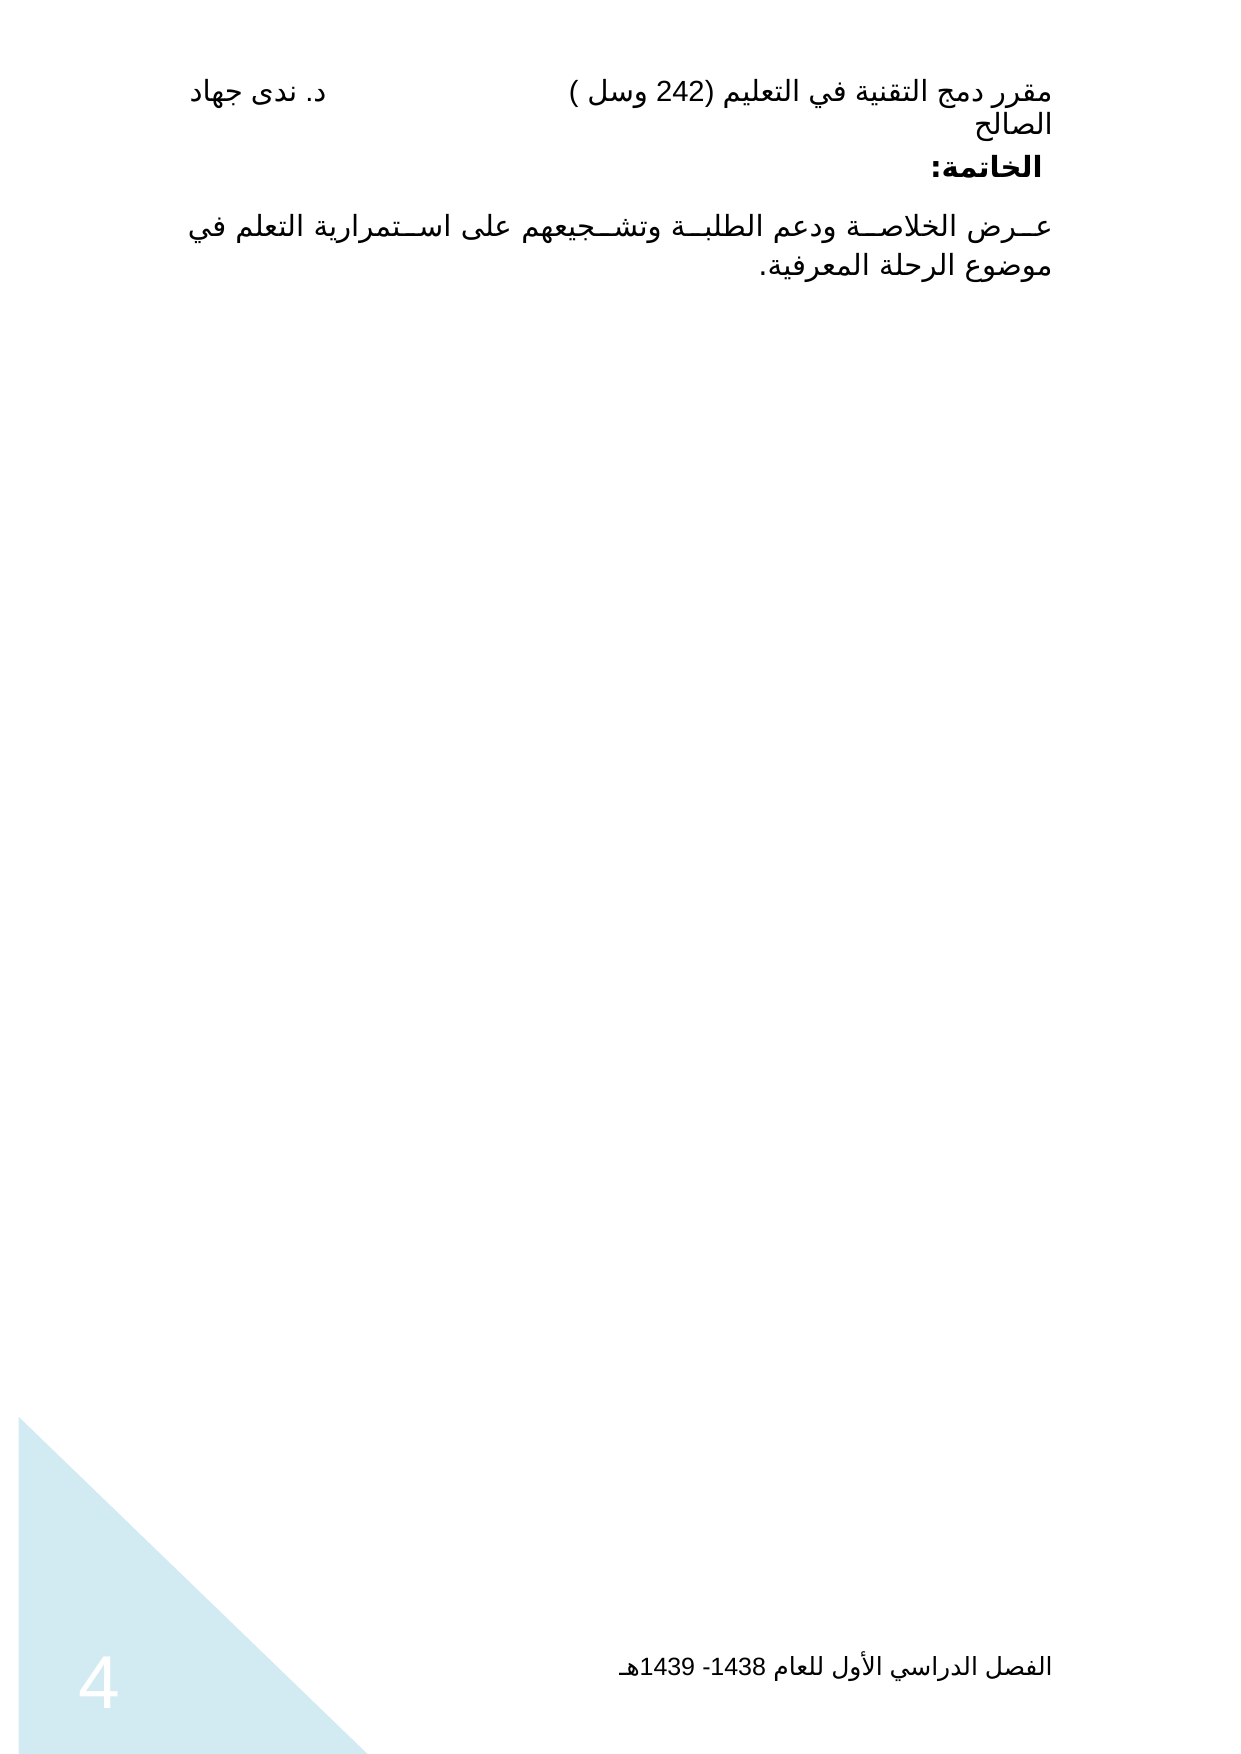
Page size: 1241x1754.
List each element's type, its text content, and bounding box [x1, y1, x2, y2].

text عرض الخلاصة ودعم الطلبة وتشجيعهم على استمرارية التعلم في موضوع الرحلة المعرفية. [187, 210, 1053, 283]
text الخاتمة: [187, 150, 1053, 184]
